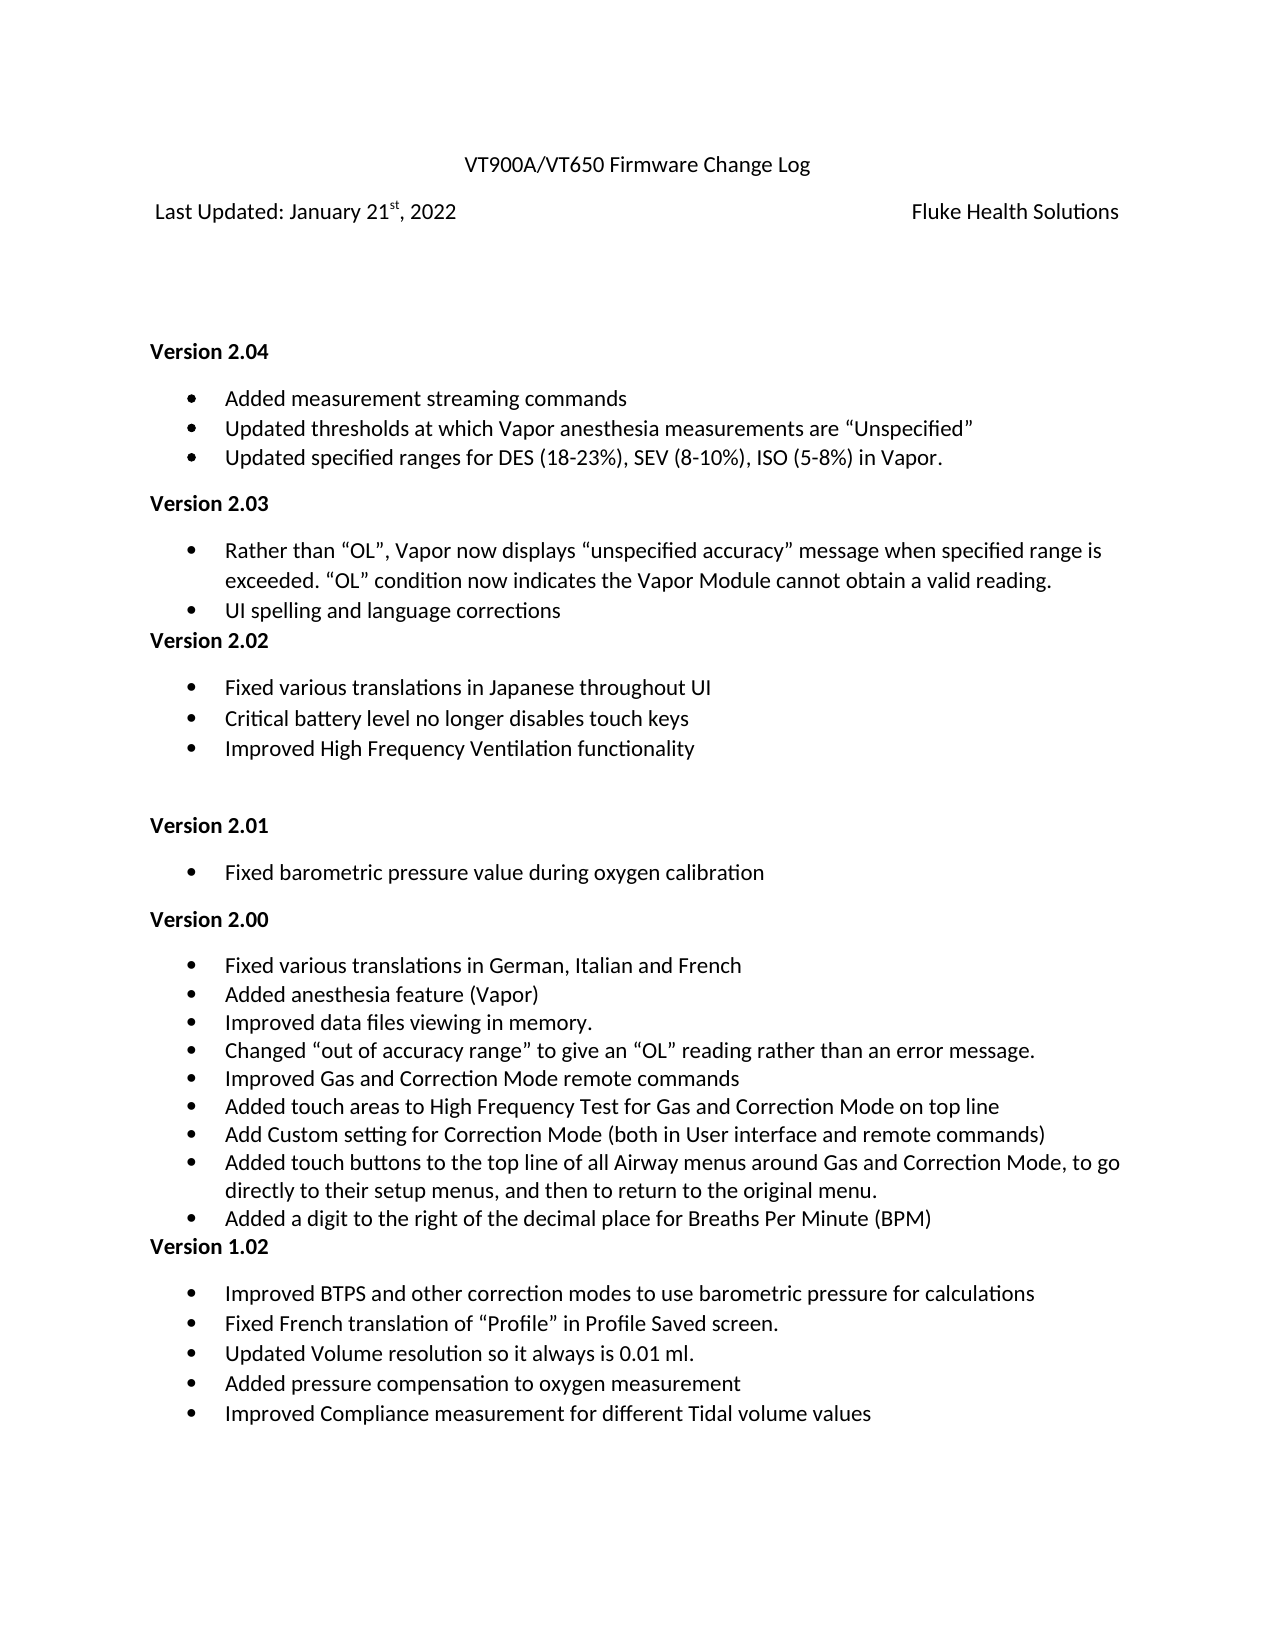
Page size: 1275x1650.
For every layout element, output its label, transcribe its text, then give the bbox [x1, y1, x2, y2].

text VT900A/VT650 Firmware Change Log [150, 150, 1125, 178]
list Fixed various translations in Japanese throughout UI [187, 673, 1125, 702]
list Added a digit to the right of the decimal place for Breaths Per Minute (BPM) [187, 1204, 1125, 1232]
text Version 1.02 [150, 1232, 1125, 1260]
list Added pressure compensation to oxygen measurement [187, 1369, 1125, 1397]
list Improved Gas and Correction Mode remote commands [187, 1064, 1125, 1092]
list Added measurement streaming commands [187, 384, 1125, 412]
list Fixed French translation of “Profile” in Profile Saved screen. [187, 1309, 1125, 1337]
list Rather than “OL”, Vapor now displays “unspecified accuracy” message when specified range is exceeded. “OL” condition now indicates the Vapor Module cannot obtain a valid reading. [187, 536, 1125, 594]
text Version 2.03 [150, 489, 1125, 517]
list Added touch buttons to the top line of all Airway menus around Gas and Correction Mode, to go directly to their setup menus, and then to return to the original menu. [187, 1148, 1125, 1204]
list Updated thresholds at which Vapor anesthesia measurements are “Unspecified” [187, 414, 1125, 442]
list Improved BTPS and other correction modes to use barometric pressure for calculations [187, 1279, 1125, 1307]
list Improved data files viewing in memory. [187, 1008, 1125, 1036]
text Version 2.04 [150, 337, 1125, 366]
list Updated Volume resolution so it always is 0.01 ml. [187, 1339, 1125, 1367]
list UI spelling and language corrections [187, 596, 1125, 624]
list Improved High Frequency Ventilation functionality [187, 734, 1125, 762]
text Version 2.01 [150, 811, 1125, 839]
list Improved Compliance measurement for different Tidal volume values [187, 1399, 1125, 1428]
list Fixed various translations in German, Italian and French [187, 952, 1125, 980]
list Changed “out of accuracy range” to give an “OL” reading rather than an error message. [187, 1036, 1125, 1064]
text Version 2.02 [150, 627, 1125, 655]
list Add Custom setting for Correction Mode (both in User interface and remote commands) [187, 1120, 1125, 1148]
text Version 2.00 [150, 905, 1125, 933]
list Critical battery level no longer disables touch keys [187, 704, 1125, 732]
list Added touch areas to High Frequency Test for Gas and Correction Mode on top line [187, 1092, 1125, 1120]
list Added anesthesia feature (Vapor) [187, 980, 1125, 1008]
list Fixed barometric pressure value during oxygen calibration [187, 858, 1125, 886]
text Last Updated: January 21st, 2022 Fluke Health Solutions [150, 197, 1125, 225]
list Updated specified ranges for DES (18-23%), SEV (8-10%), ISO (5-8%) in Vapor. [187, 443, 1125, 471]
